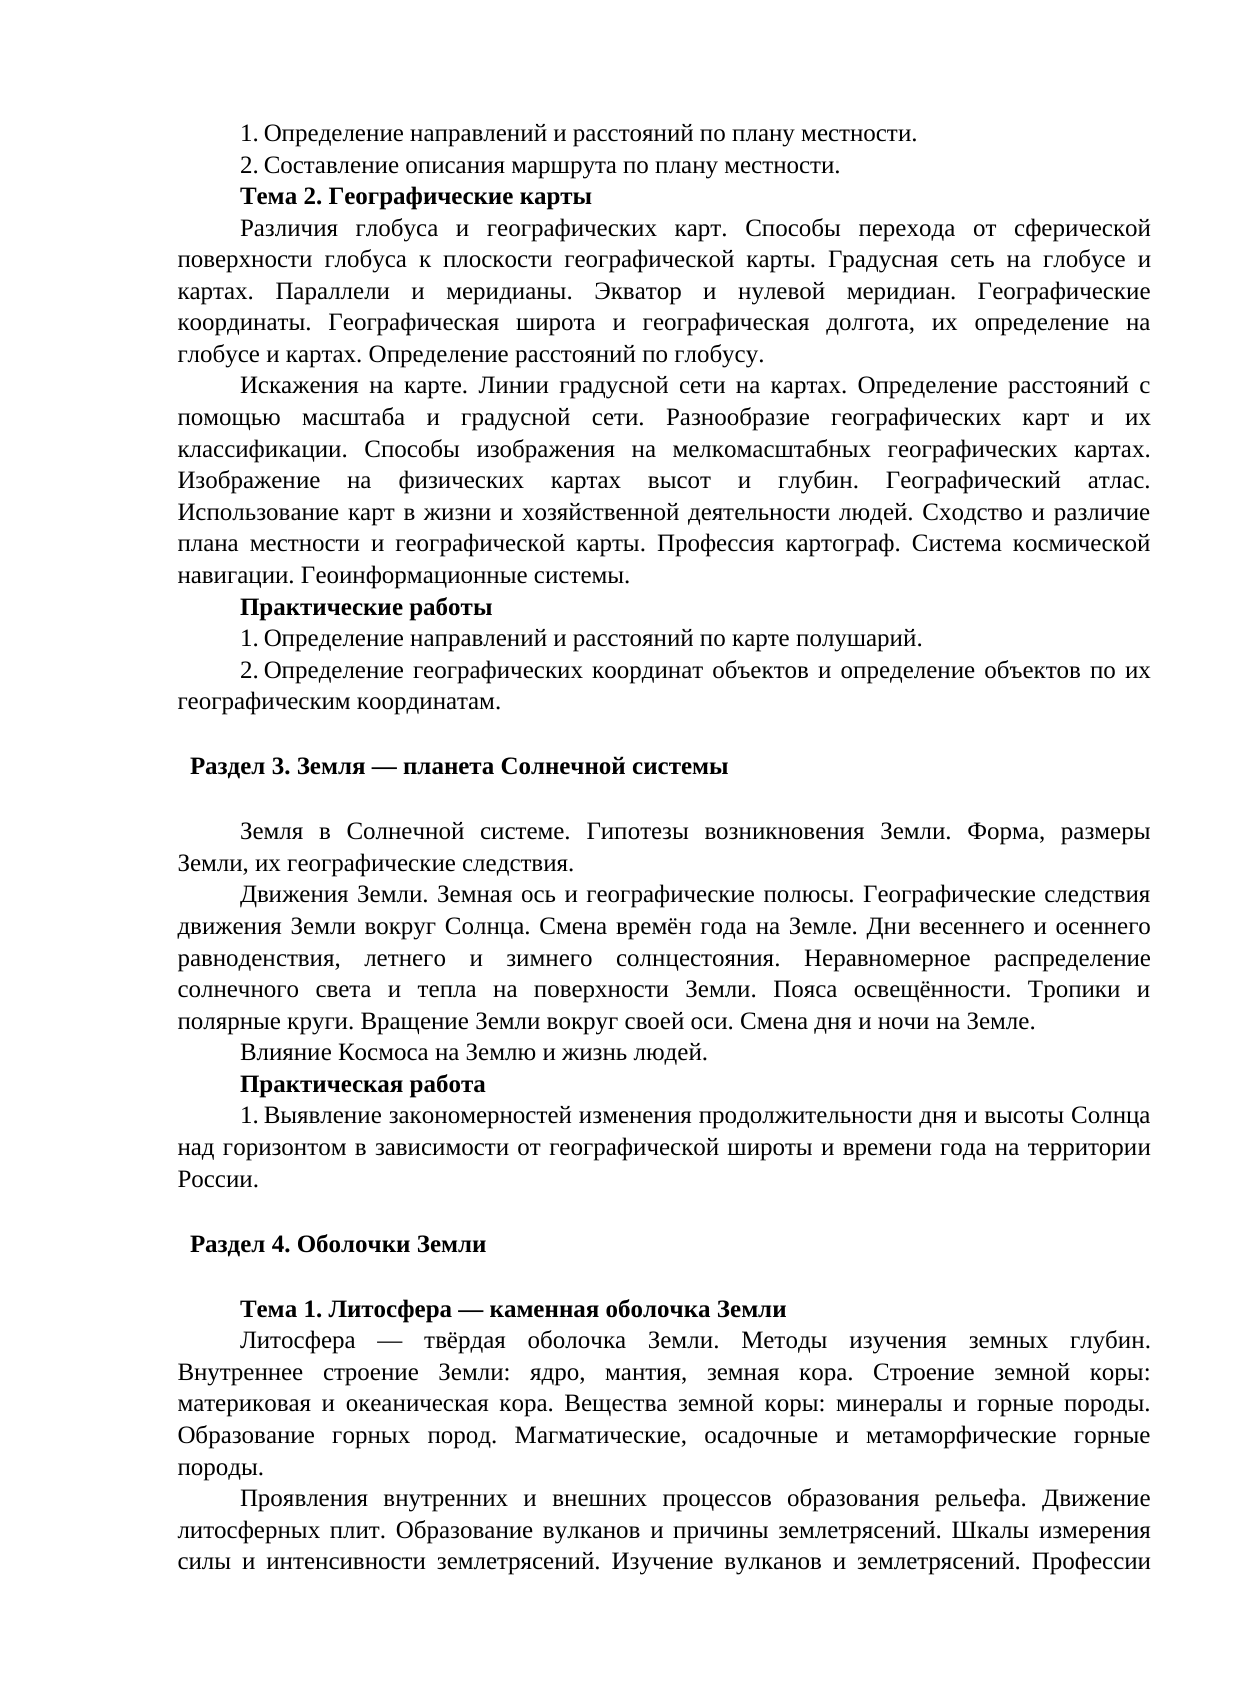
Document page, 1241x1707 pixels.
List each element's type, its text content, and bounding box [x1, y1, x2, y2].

text Практические работы [177, 592, 1152, 620]
text Движения Земли. Земная ось и географические полюсы. Географические следствия движения Земли вокруг Солнца. Смена времён года на Земле. Дни весеннего и осеннего равноденствия, летнего и зимнего солнцестояния. Неравномерное распределение солнечного света и тепла на поверхности Земли. Пояса освещённости. Тропики и полярные круги. Вращение Земли вокруг своей оси. Смена дня и ночи на Земле. [177, 879, 1152, 1034]
text 1. Определение направлений и расстояний по плану местности. [177, 118, 1152, 147]
text Раздел 4. Оболочки Земли [190, 1229, 1152, 1257]
text 2. Определение географических координат объектов и определение объектов по их географическим координатам. [177, 655, 1152, 715]
text Земля в Солнечной системе. Гипотезы возникновения Земли. Форма, размеры Земли, их географические следствия. [177, 816, 1152, 877]
text 1. Выявление закономерностей изменения продолжительности дня и высоты Солнца над горизонтом в зависимости от географической широты и времени года на территории России. [177, 1101, 1152, 1192]
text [177, 1483, 1152, 1575]
text Тема 2. Географические карты [177, 181, 1152, 210]
text Искажения на карте. Линии градусной сети на картах. Определение расстояний с помощью масштаба и градусной сети. Разнообразие географических карт и их классификации. Способы изображения на мелкомасштабных географических картах. Изображение на физических картах высот и глубин. Географический атлас. Использование карт в жизни и хозяйственной деятельности людей. Сходство и различие плана местности и географической карты. Профессия картограф. Система космической навигации. Геоинформационные системы. [177, 371, 1152, 589]
text Тема 1. Литосфера — каменная оболочка Земли [177, 1294, 1152, 1323]
text 2. Составление описания маршрута по плану местности. [177, 150, 1152, 178]
text Раздел 3. Земля — планета Солнечной системы [190, 751, 1152, 780]
text Литосфера — твёрдая оболочка Земли. Методы изучения земных глубин. Внутреннее строение Земли: ядро, мантия, земная кора. Строение земной коры: материковая и океаническая кора. Вещества земной коры: минералы и горные породы. Образование горных пород. Магматические, осадочные и метаморфические горные породы. [177, 1325, 1152, 1480]
text Практическая работа [177, 1069, 1152, 1098]
text Различия глобуса и географических карт. Способы перехода от сферической поверхности глобуса к плоскости географической карты. Градусная сеть на глобусе и картах. Параллели и меридианы. Экватор и нулевой меридиан. Географические координаты. Географическая широта и географическая долгота, их определение на глобусе и картах. Определение расстояний по глобусу. [177, 213, 1152, 368]
text 1. Определение направлений и расстояний по карте полушарий. [177, 623, 1152, 652]
text Влияние Космоса на Землю и жизнь людей. [177, 1037, 1152, 1066]
